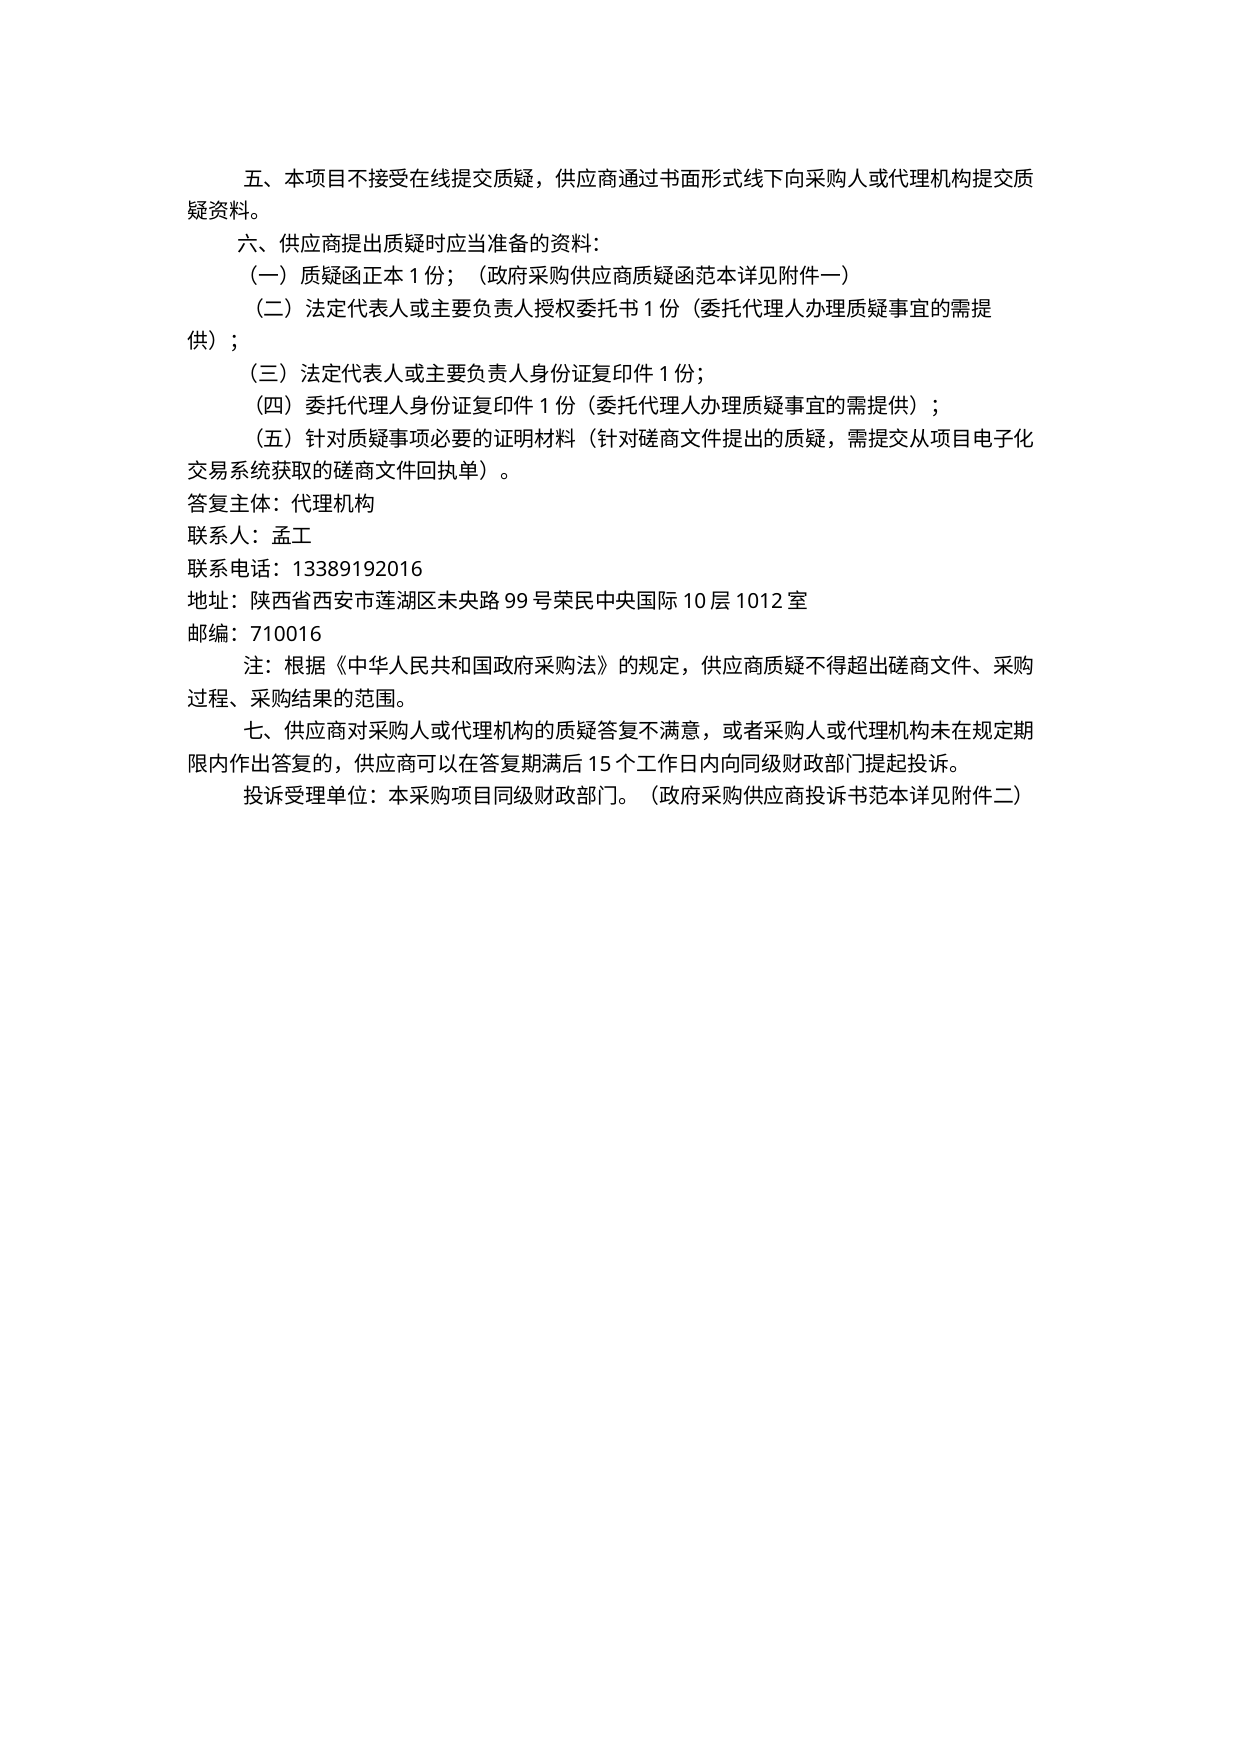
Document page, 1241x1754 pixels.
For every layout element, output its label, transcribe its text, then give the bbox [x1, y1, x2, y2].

text （四）委托代理人身份证复印件1份（委托代理人办理质疑事宜的需提供）； [187, 389, 1053, 422]
text 答复主体：代理机构 [187, 487, 1053, 519]
text 邮编：710016 [187, 617, 1053, 649]
text 联系人：孟工 [187, 519, 1053, 552]
text 七、供应商对采购人或代理机构的质疑答复不满意，或者采购人或代理机构未在规定期限内作出答复的，供应商可以在答复期满后15个工作日内向同级财政部门提起投诉。 [187, 714, 1053, 779]
text 注：根据《中华人民共和国政府采购法》的规定，供应商质疑不得超出磋商文件、采购过程、采购结果的范围。 [187, 649, 1053, 714]
text （二）法定代表人或主要负责人授权委托书1份（委托代理人办理质疑事宜的需提供）； [187, 292, 1053, 357]
text （五）针对质疑事项必要的证明材料（针对磋商文件提出的质疑，需提交从项目电子化交易系统获取的磋商文件回执单）。 [187, 422, 1053, 487]
text 地址：陕西省西安市莲湖区未央路99号荣民中央国际10层1012室 [187, 584, 1053, 617]
text （三）法定代表人或主要负责人身份证复印件1份； [187, 357, 1053, 389]
text 五、本项目不接受在线提交质疑，供应商通过书面形式线下向采购人或代理机构提交质疑资料。 [187, 162, 1053, 227]
text 投诉受理单位：本采购项目同级财政部门。（政府采购供应商投诉书范本详见附件二） [187, 779, 1053, 812]
text （一）质疑函正本1份；（政府采购供应商质疑函范本详见附件一） [187, 259, 1053, 292]
text 六、供应商提出质疑时应当准备的资料： [187, 227, 1053, 259]
text 联系电话：13389192016 [187, 552, 1053, 584]
